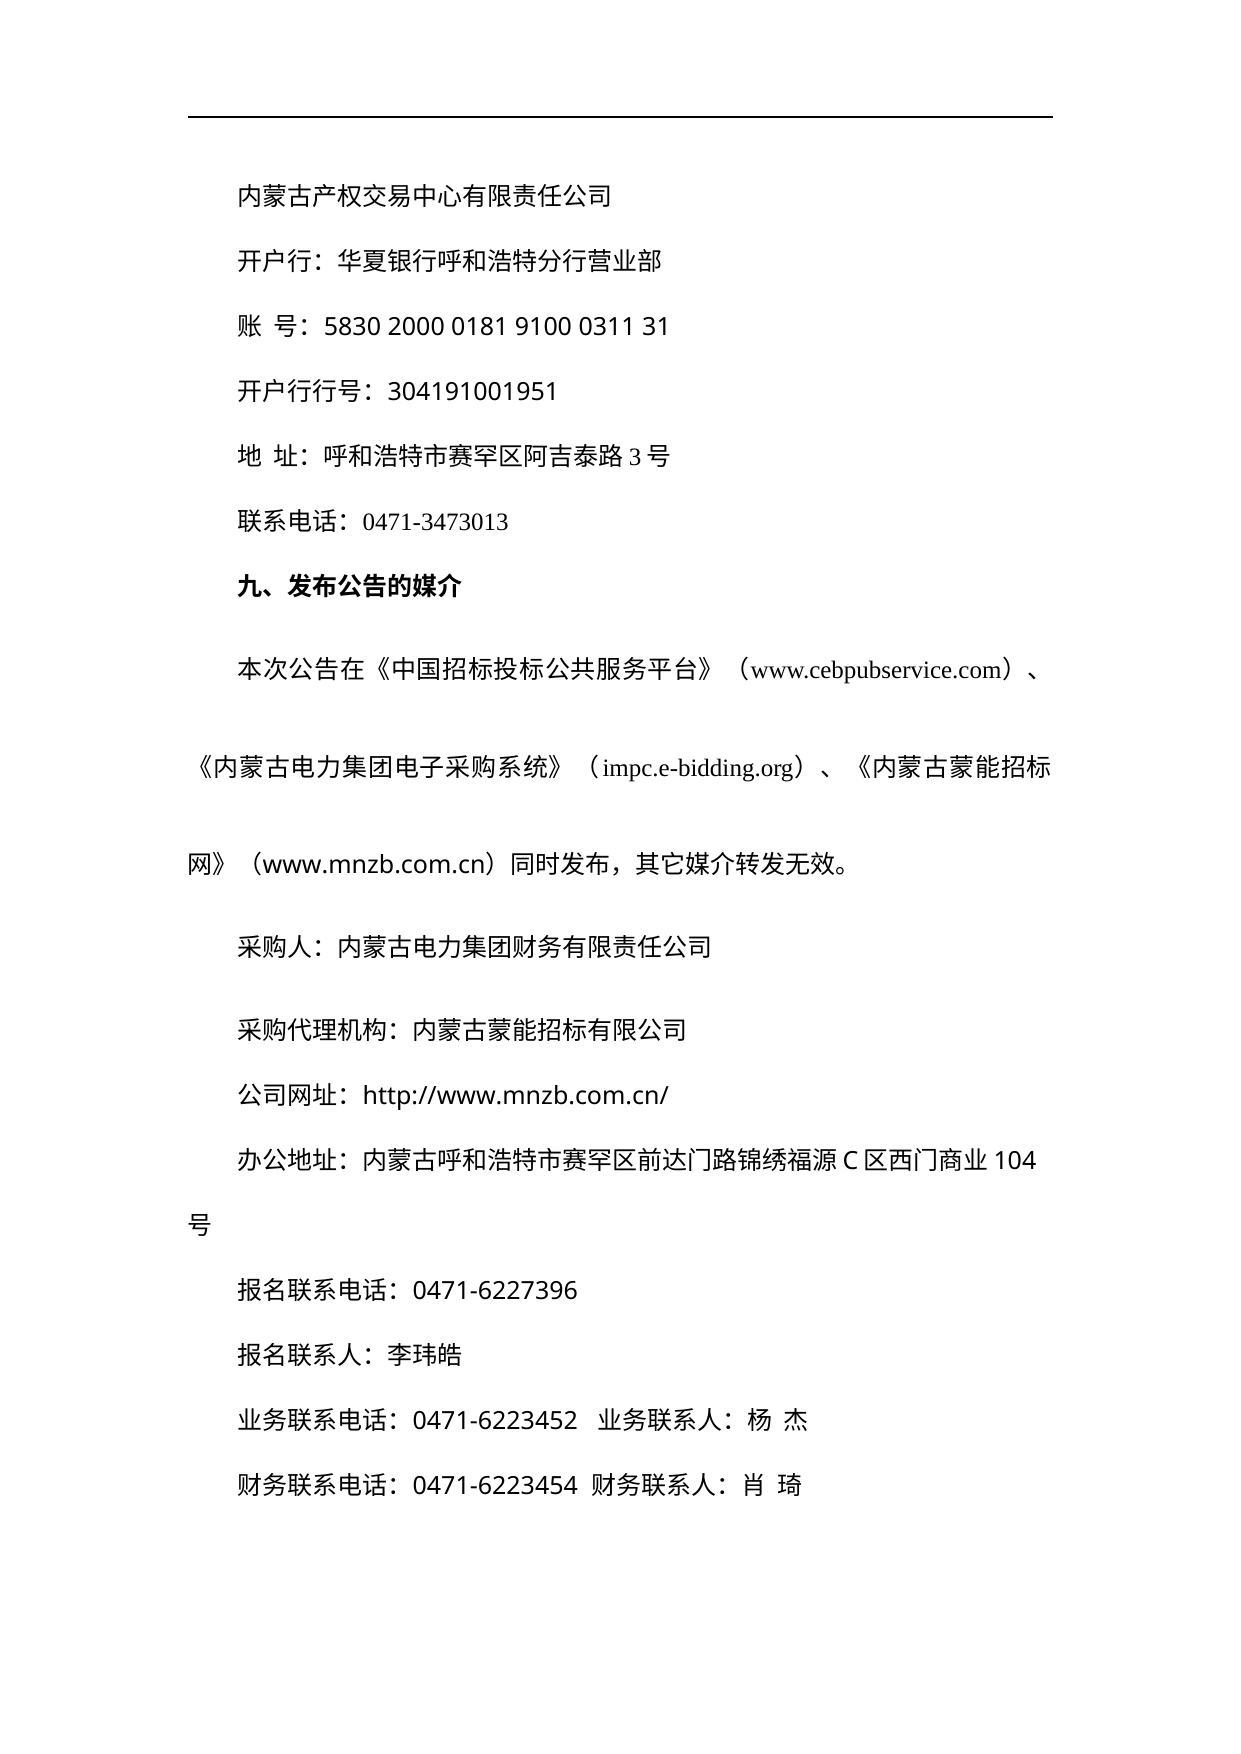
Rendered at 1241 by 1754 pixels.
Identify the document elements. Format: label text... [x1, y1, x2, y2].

text 联系电话：0471-3473013 [187, 487, 1053, 552]
text 开户行行号：304191001951 [187, 357, 1053, 422]
text 地 址：呼和浩特市赛罕区阿吉泰路3号 [187, 422, 1053, 487]
text 开户行：华夏银行呼和浩特分行营业部 [187, 227, 1053, 292]
text 办公地址：内蒙古呼和浩特市赛罕区前达门路锦绣福源C区西门商业104号 [187, 1126, 1053, 1256]
text 公司网址：http://www.mnzb.com.cn/ [187, 1061, 1053, 1126]
text 采购人：内蒙古电力集团财务有限责任公司 [237, 913, 1053, 978]
text 内蒙古产权交易中心有限责任公司 [187, 162, 1053, 227]
text 账 号：5830 2000 0181 9100 0311 31 [187, 292, 1053, 357]
text 业务联系电话：0471-6223452 业务联系人：杨 杰 [187, 1386, 1053, 1451]
list 发布公告的媒介 [194, 552, 1053, 617]
text 报名联系人：李玮皓 [187, 1321, 1053, 1386]
text 财务联系电话：0471-6223454 财务联系人：肖 琦 [187, 1451, 953, 1516]
text 本次公告在《中国招标投标公共服务平台》（www.cebpubservice.com）、《内蒙古电力集团电子采购系统》（impc.e-bidding.org）、《内蒙古蒙能招标网》（www.mnzb.com.cn）同时发布，其它媒介转发无效。 [187, 635, 1053, 895]
text 报名联系电话：0471-6227396 [187, 1256, 1053, 1321]
text 采购代理机构：内蒙古蒙能招标有限公司 [187, 996, 1053, 1061]
